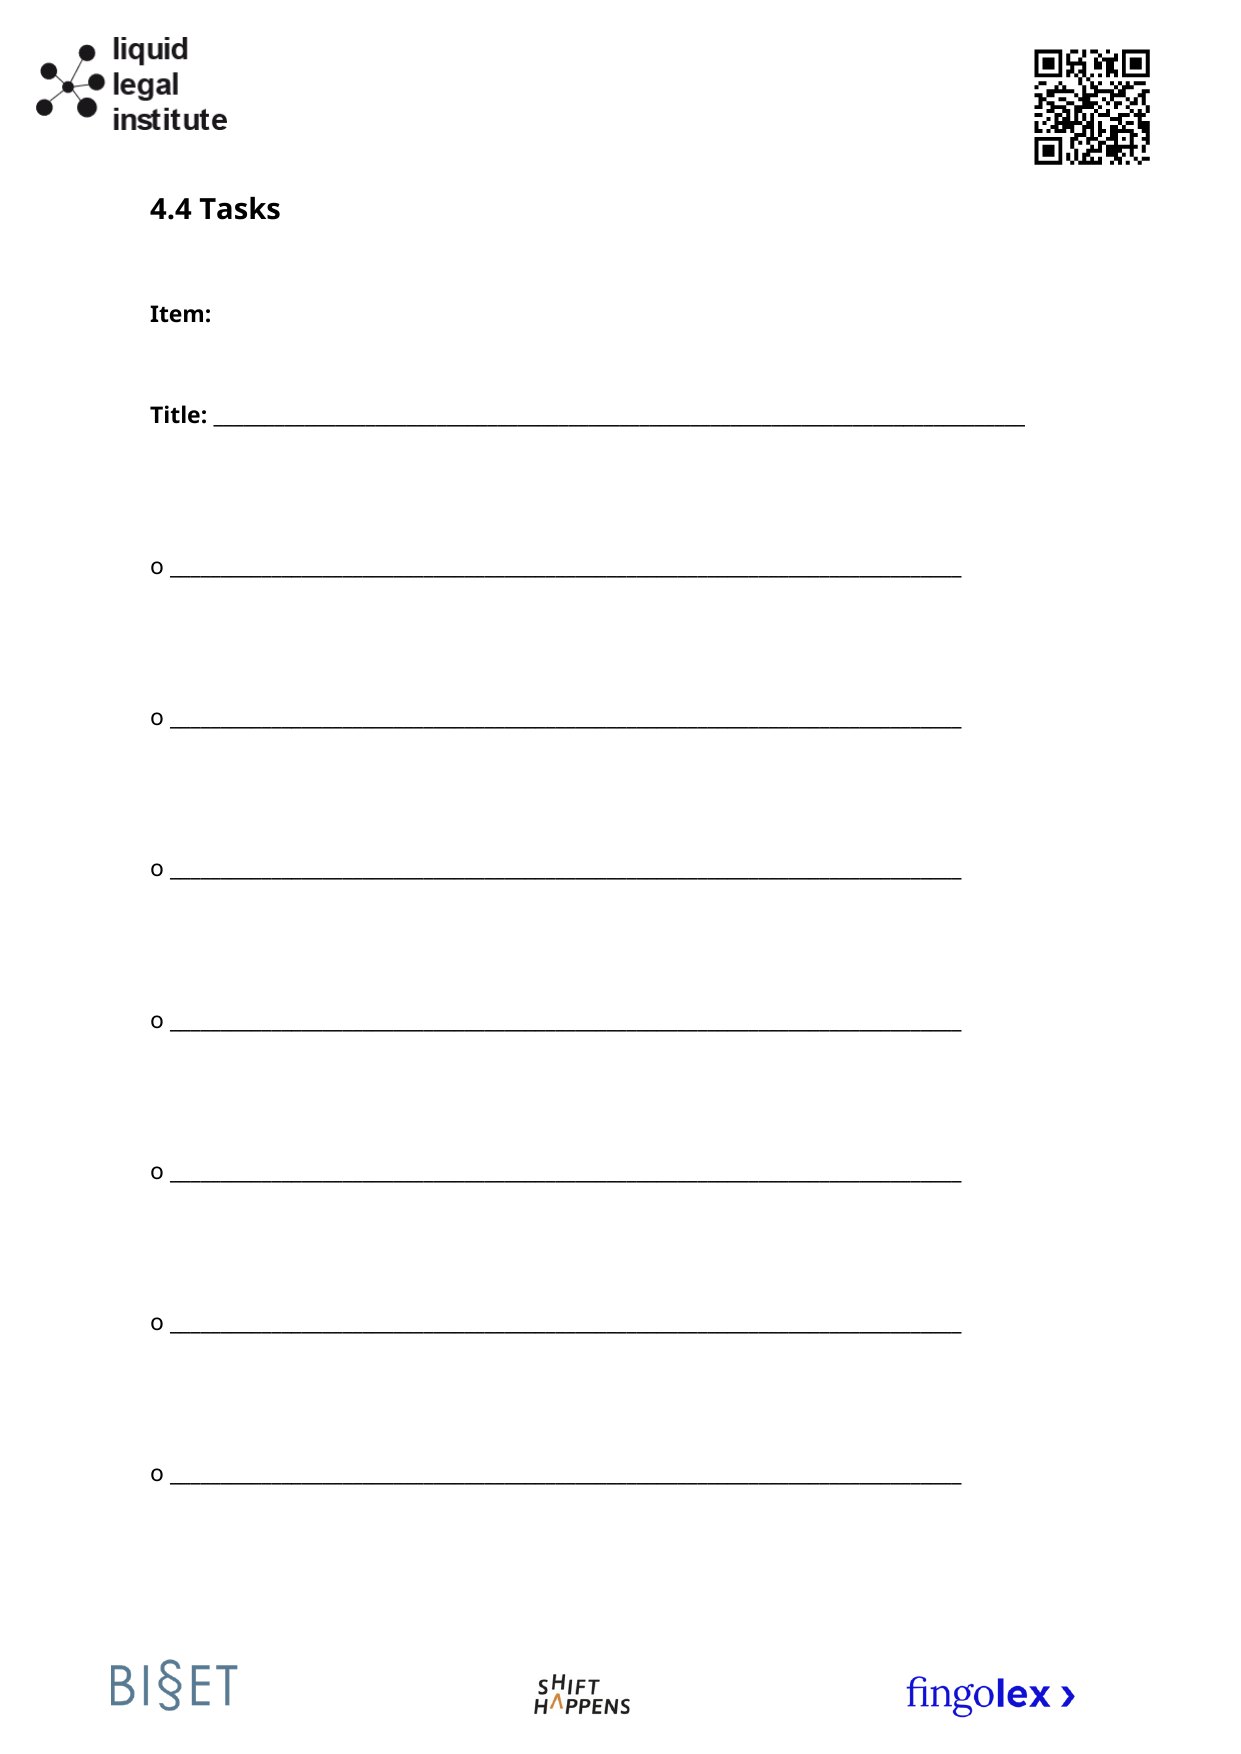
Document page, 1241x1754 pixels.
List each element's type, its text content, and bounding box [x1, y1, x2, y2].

picture [111, 1659, 238, 1713]
text o ______________________________________________________________________________ [150, 550, 1090, 581]
picture [1031, 46, 1154, 169]
text Item: [150, 298, 1090, 329]
text Title: ________________________________________________________________________________ [150, 399, 1090, 430]
text o ______________________________________________________________________________ [150, 1155, 1090, 1186]
picture [898, 1669, 1083, 1721]
picture [34, 37, 228, 131]
text 4.4 Tasks [150, 188, 1090, 228]
text o ______________________________________________________________________________ [150, 852, 1090, 884]
text o ______________________________________________________________________________ [150, 701, 1090, 732]
text o ______________________________________________________________________________ [150, 1306, 1090, 1337]
text o ______________________________________________________________________________ [150, 1004, 1090, 1035]
picture [534, 1669, 630, 1722]
text o ______________________________________________________________________________ [150, 1457, 1090, 1489]
